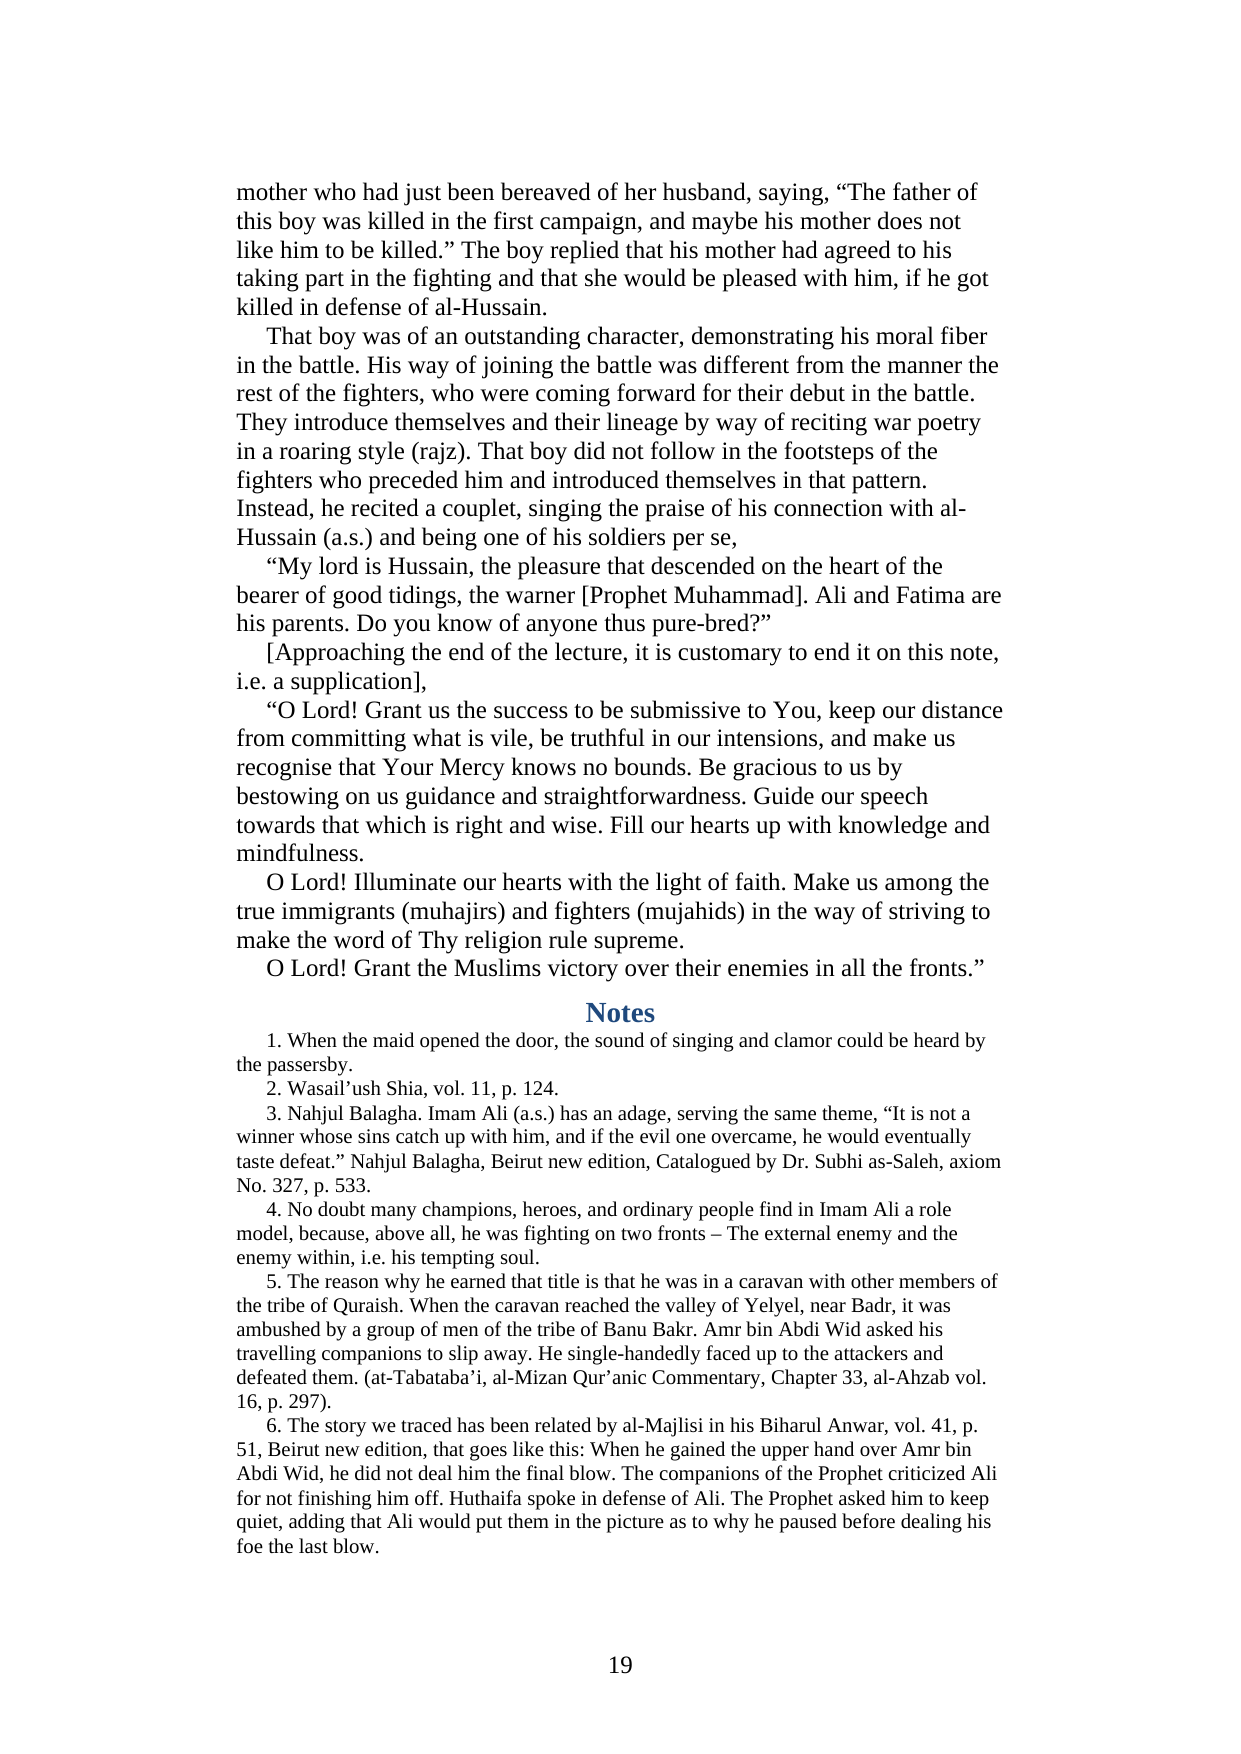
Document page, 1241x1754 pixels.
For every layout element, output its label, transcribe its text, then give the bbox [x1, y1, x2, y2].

text 5. The reason why he earned that title is that he was in a caravan with other members of the tribe of Quraish. When the caravan reached the valley of Yelyel, near Badr, it was ambushed by a group of men of the tribe of Banu Bakr. Amr bin Abdi Wid asked his travelling companions to slip away. He single-handedly faced up to the attackers and defeated them. (at-Tabataba’i, al-Mizan Qur’anic Commentary, Chapter 33, al-Ahzab vol. 16, p. 297). [236, 1269, 1004, 1413]
text “O Lord! Grant us the success to be submissive to You, keep our distance from committing what is vile, be truthful in our intensions, and make us recognise that Your Mercy knows no bounds. Be gracious to us by bestowing on us guidance and straightforwardness. Guide our speech towards that which is right and wise. Fill our hearts up with knowledge and mindfulness. [236, 695, 1004, 867]
text 2. Wasail’ush Shia, vol. 11, p. 124. [236, 1076, 1004, 1100]
text 3. Nahjul Balagha. Imam Ali (a.s.) has an adage, serving the same theme, “It is not a winner whose sins catch up with him, and if the evil one overcame, he would eventually taste defeat.” Nahjul Balagha, Beirut new edition, Catalogued by Dr. Subhi as-Saleh, axiom No. 327, p. 533. [236, 1100, 1004, 1197]
text O Lord! Grant the Muslims victory over their enemies in all the fronts.” [236, 953, 1004, 982]
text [236, 177, 1004, 321]
text 1. When the maid opened the door, the sound of singing and clamor could be heard by the passersby. [236, 1028, 1004, 1076]
text “My lord is Hussain, the pleasure that descended on the heart of the bearer of good tidings, the warner [Prophet Muhammad]. Ali and Fatima are his parents. Do you know of anyone thus pure-bred?” [236, 551, 1004, 637]
text That boy was of an outstanding character, demonstrating his moral fiber in the battle. His way of joining the battle was different from the manner the rest of the fighters, who were coming forward for their debut in the battle. They introduce themselves and their lineage by way of reciting war poetry in a roaring style (rajz). That boy did not follow in the footsteps of the fighters who preceded him and introduced themselves in that pattern. Instead, he recited a couplet, singing the praise of his connection with al-Hussain (a.s.) and being one of his soldiers per se, [236, 321, 1004, 551]
text [Approaching the end of the lecture, it is customary to end it on this note, i.e. a supplication], [236, 637, 1004, 695]
text 6. The story we traced has been related by al-Majlisi in his Biharul Anwar, vol. 41, p. 51, Beirut new edition, that goes like this: When he gained the upper hand over Amr bin Abdi Wid, he did not deal him the final blow. The companions of the Prophet criticized Ali for not finishing him off. Huthaifa spoke in defense of Ali. The Prophet asked him to keep quiet, adding that Ali would put them in the picture as to why he paused before dealing his foe the last blow. [236, 1413, 1004, 1558]
text O Lord! Illuminate our hearts with the light of faith. Make us among the true immigrants (muhajirs) and fighters (mujahids) in the way of striving to make the word of Thy religion rule supreme. [236, 867, 1004, 953]
subtitle Notes [236, 995, 1004, 1028]
text 4. No doubt many champions, heroes, and ordinary people find in Imam Ali a role model, because, above all, he was fighting on two fronts – The external enemy and the enemy within, i.e. his tempting soul. [236, 1197, 1004, 1269]
